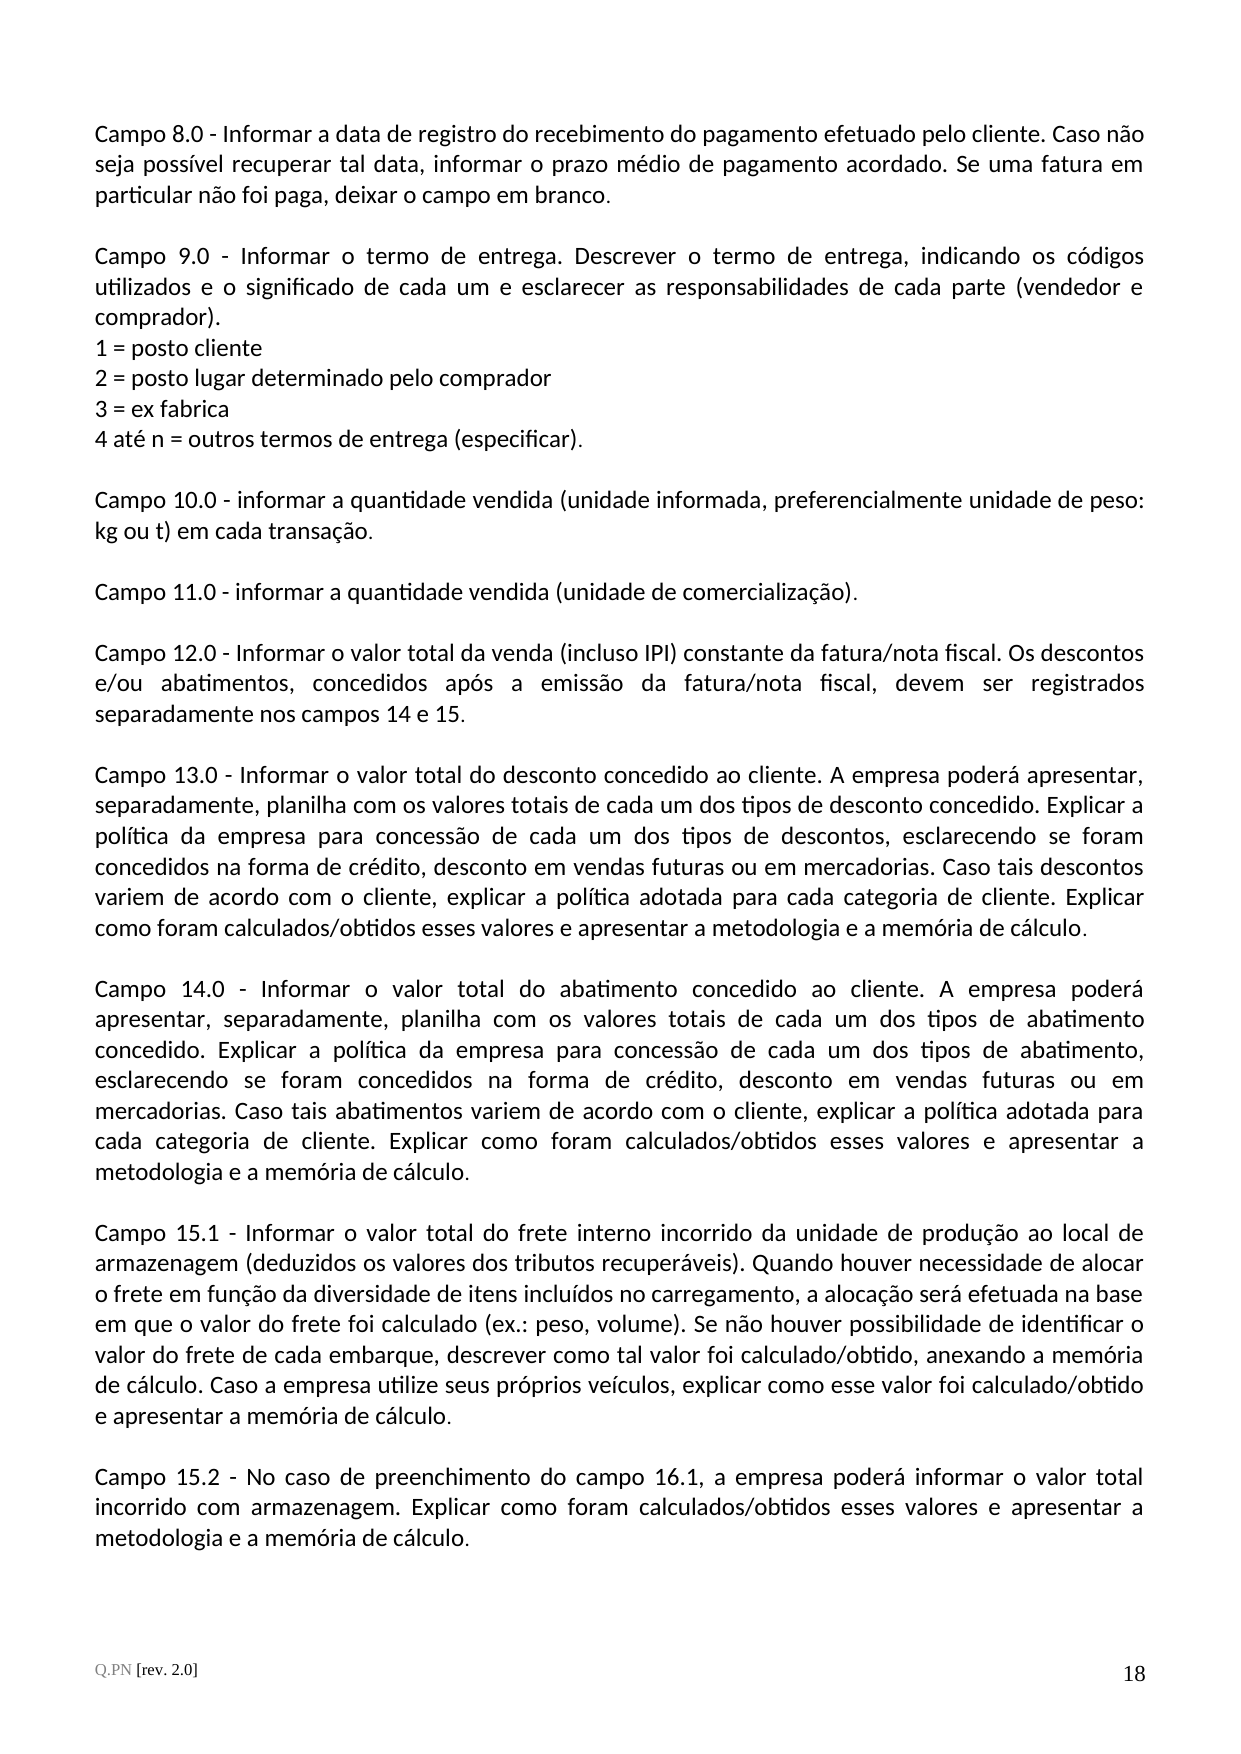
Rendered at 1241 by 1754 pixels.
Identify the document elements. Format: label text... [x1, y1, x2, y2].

text Campo 11.0 - informar a quantidade vendida (unidade de comercialização). [94, 576, 1146, 606]
text Campo 12.0 - Informar o valor total da venda (incluso IPI) constante da fatura/nota fiscal. Os descontos e/ou abatimentos, concedidos após a emissão da fatura/nota fiscal, devem ser registrados separadamente nos campos 14 e 15. [94, 637, 1146, 728]
text 1 = posto cliente [94, 332, 1146, 362]
text Campo 15.1 - Informar o valor total do frete interno incorrido da unidade de produção ao local de armazenagem (deduzidos os valores dos tributos recuperáveis). Quando houver necessidade de alocar o frete em função da diversidade de itens incluídos no carregamento, a alocação será efetuada na base em que o valor do frete foi calculado (ex.: peso, volume). Se não houver possibilidade de identificar o valor do frete de cada embarque, descrever como tal valor foi calculado/obtido, anexando a memória de cálculo. Caso a empresa utilize seus próprios veículos, explicar como esse valor foi calculado/obtido e apresentar a memória de cálculo. [94, 1217, 1146, 1431]
text 3 = ex fabrica [94, 393, 1146, 423]
text Campo 13.0 - Informar o valor total do desconto concedido ao cliente. A empresa poderá apresentar, separadamente, planilha com os valores totais de cada um dos tipos de desconto concedido. Explicar a política da empresa para concessão de cada um dos tipos de descontos, esclarecendo se foram concedidos na forma de crédito, desconto em vendas futuras ou em mercadorias. Caso tais descontos variem de acordo com o cliente, explicar a política adotada para cada categoria de cliente. Explicar como foram calculados/obtidos esses valores e apresentar a metodologia e a memória de cálculo. [94, 759, 1146, 942]
text Campo 14.0 - Informar o valor total do abatimento concedido ao cliente. A empresa poderá apresentar, separadamente, planilha com os valores totais de cada um dos tipos de abatimento concedido. Explicar a política da empresa para concessão de cada um dos tipos de abatimento, esclarecendo se foram concedidos na forma de crédito, desconto em vendas futuras ou em mercadorias. Caso tais abatimentos variem de acordo com o cliente, explicar a política adotada para cada categoria de cliente. Explicar como foram calculados/obtidos esses valores e apresentar a metodologia e a memória de cálculo. [94, 973, 1146, 1186]
text 2 = posto lugar determinado pelo comprador [94, 362, 1146, 393]
text 4 até n = outros termos de entrega (especificar). [94, 423, 1146, 454]
text Campo 9.0 - Informar o termo de entrega. Descrever o termo de entrega, indicando os códigos utilizados e o significado de cada um e esclarecer as responsabilidades de cada parte (vendedor e comprador). [94, 240, 1146, 332]
text Campo 10.0 - informar a quantidade vendida (unidade informada, preferencialmente unidade de peso: kg ou t) em cada transação. [94, 484, 1146, 545]
text Campo 8.0 - Informar a data de registro do recebimento do pagamento efetuado pelo cliente. Caso não seja possível recuperar tal data, informar o prazo médio de pagamento acordado. Se uma fatura em particular não foi paga, deixar o campo em branco. [94, 118, 1146, 210]
text Campo 15.2 - No caso de preenchimento do campo 16.1, a empresa poderá informar o valor total incorrido com armazenagem. Explicar como foram calculados/obtidos esses valores e apresentar a metodologia e a memória de cálculo. [94, 1461, 1146, 1553]
